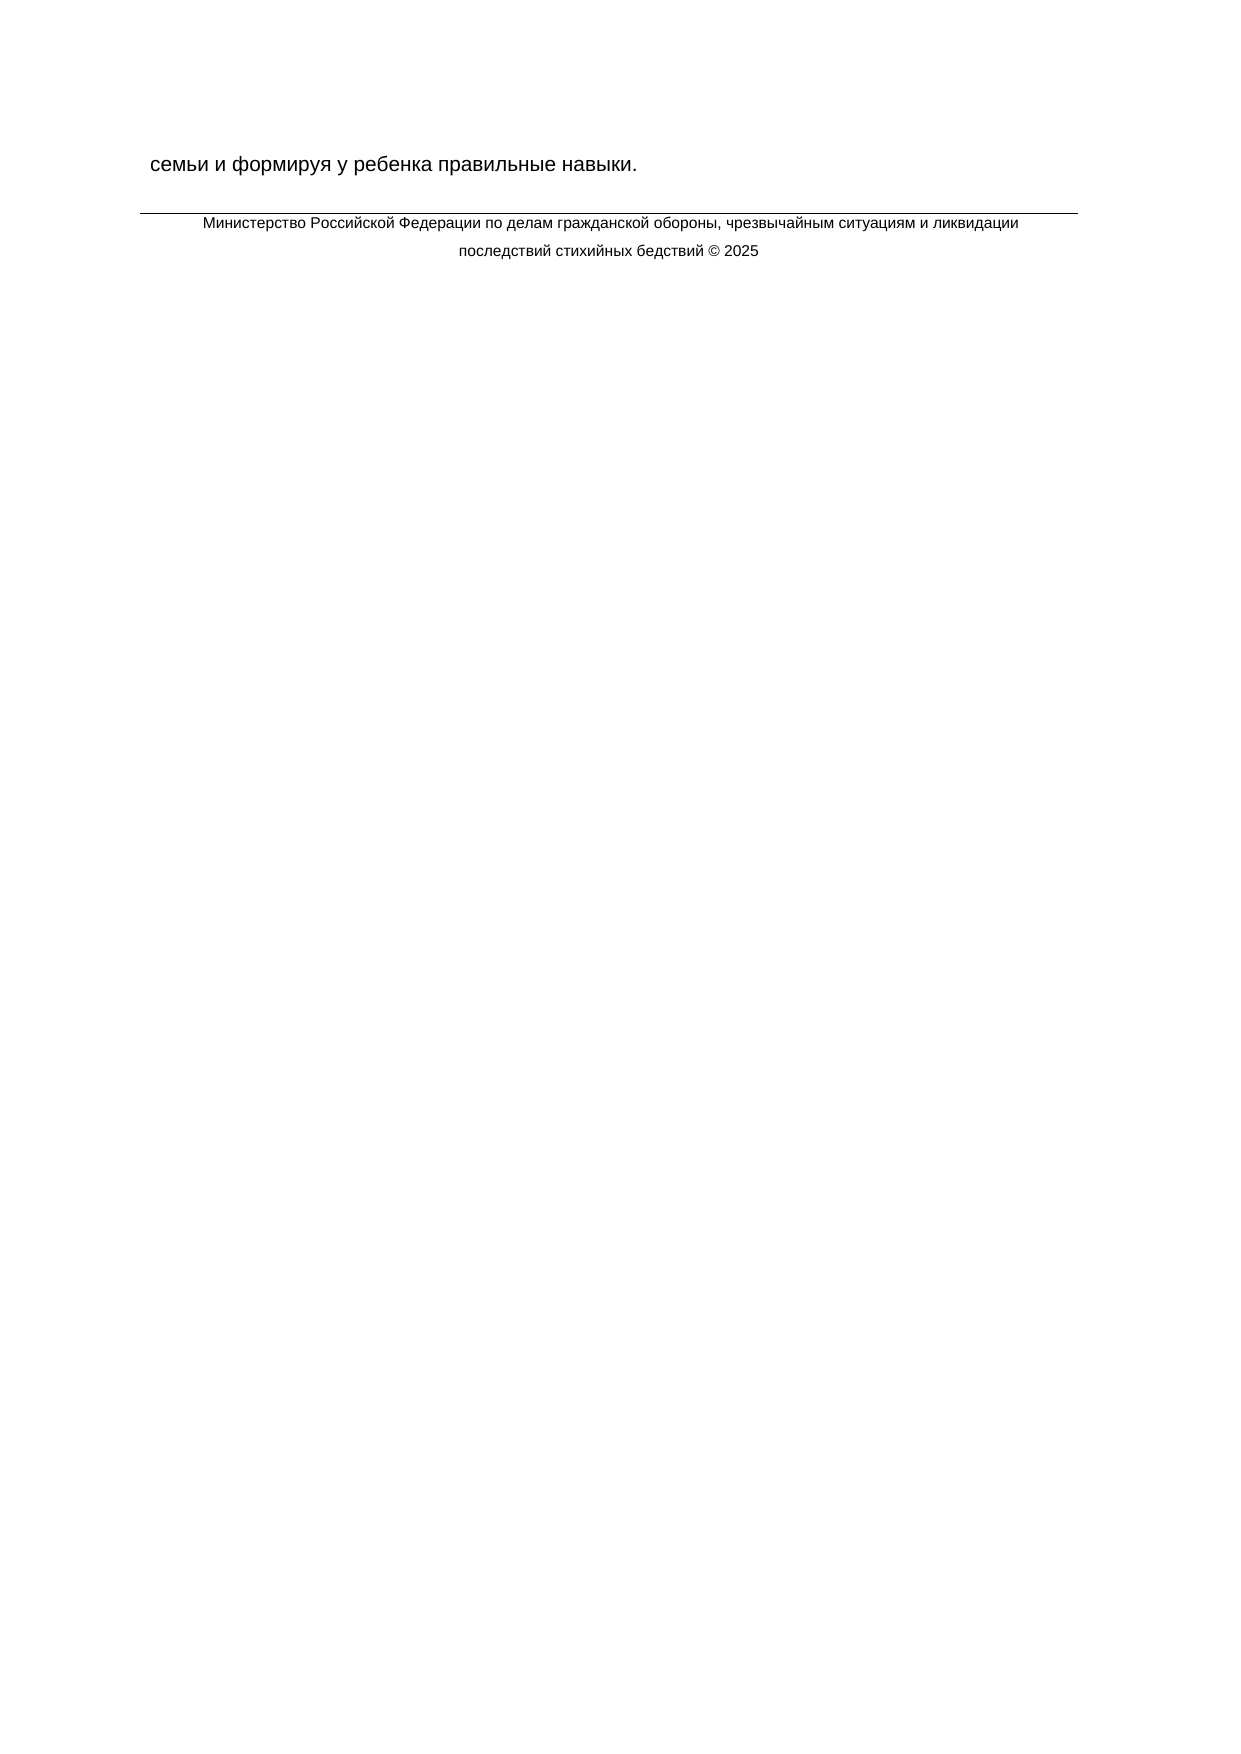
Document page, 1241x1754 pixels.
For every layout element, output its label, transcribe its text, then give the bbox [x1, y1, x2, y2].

table_cell Министерство Российской Федерации по делам гражданской обороны, чрезвычайным ситуациям и ликвидации последствий стихийных бедствий © 2025 [140, 214, 1078, 296]
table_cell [140, 150, 1078, 212]
